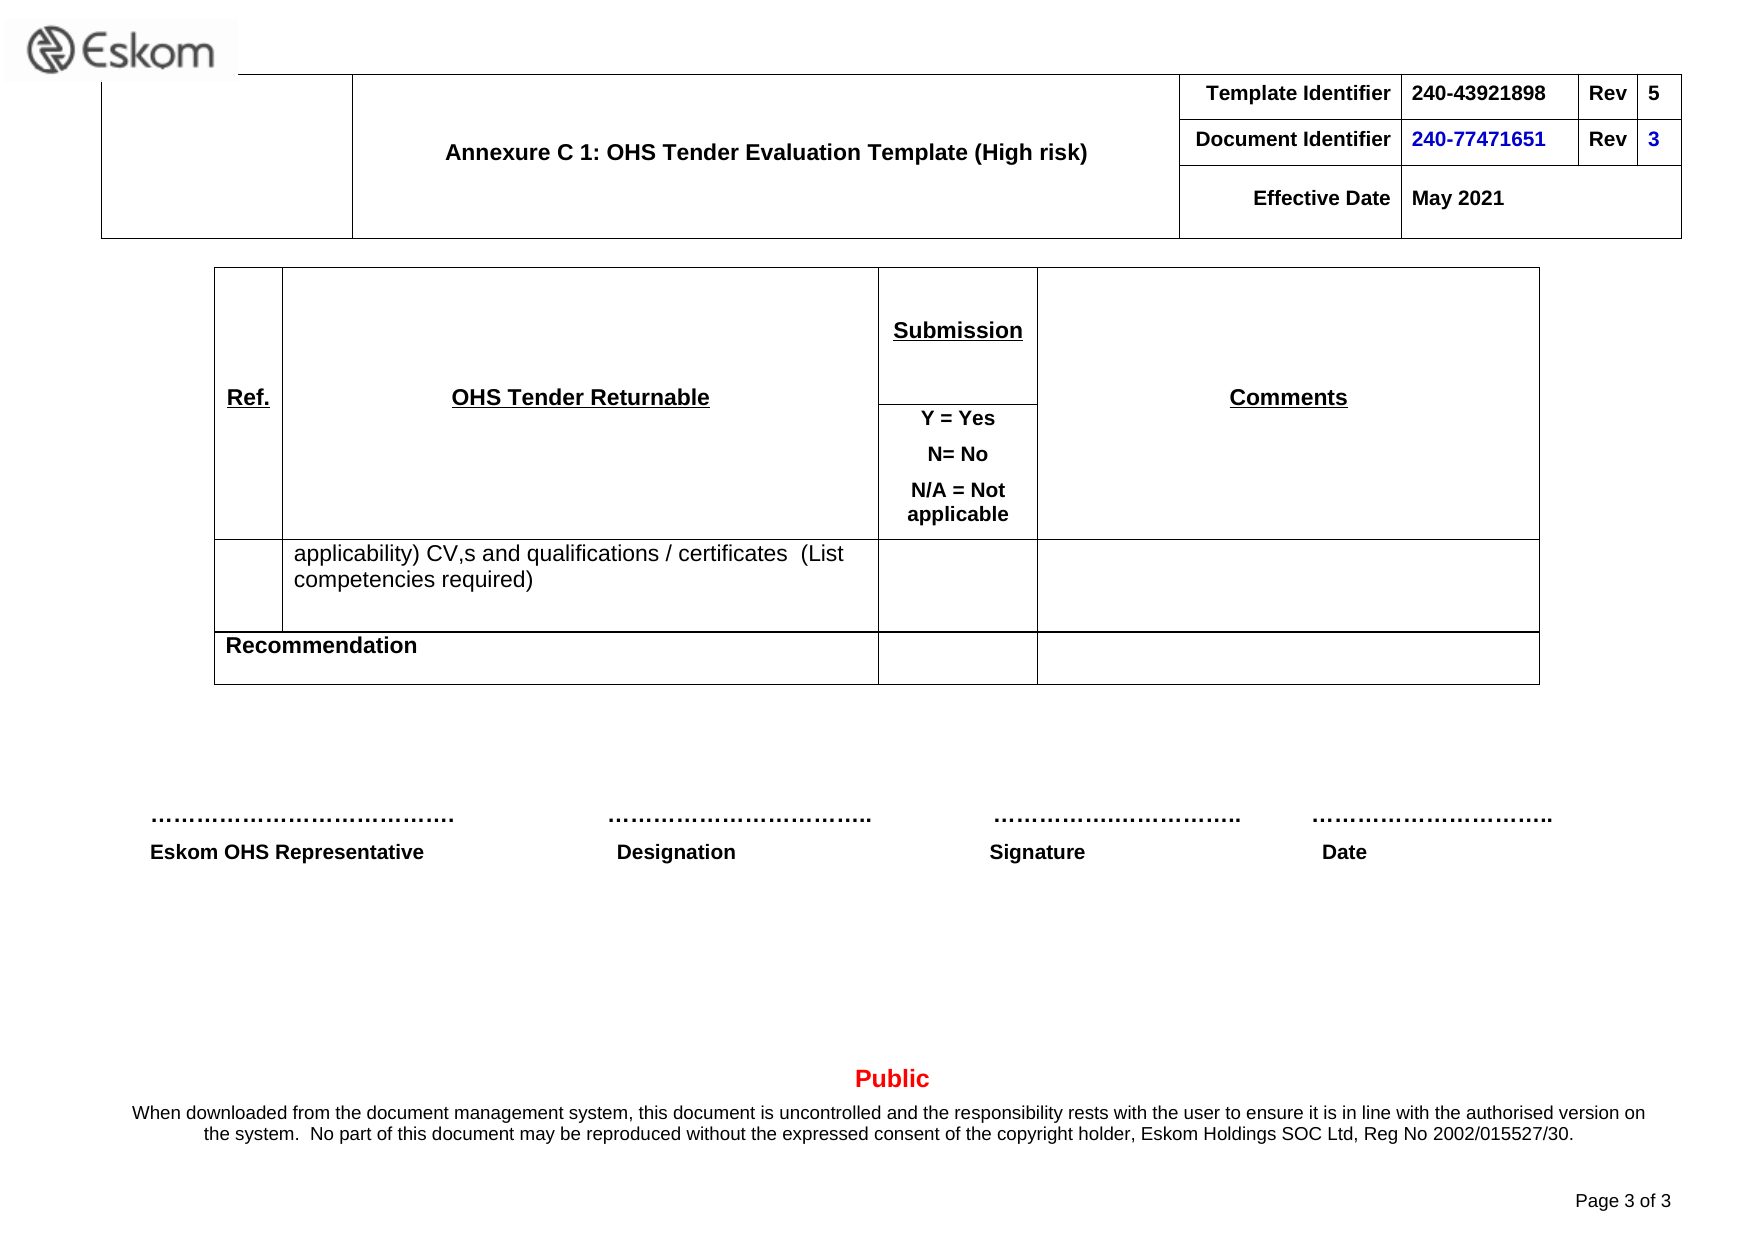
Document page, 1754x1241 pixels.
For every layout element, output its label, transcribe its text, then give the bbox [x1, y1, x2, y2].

text …………………………………. …………………………….. …………….…………….. ………………………….. [150, 801, 1604, 827]
table_header Submission [879, 268, 1037, 404]
table_cell 7 [215, 540, 282, 631]
table_cell OHS Competency (Consider scope of work, risks, OHS plan and applicability) CV,s and qualifications / certificates (List competencies required) [283, 540, 878, 631]
table_cell [879, 540, 1037, 631]
table_header Comments [1038, 268, 1539, 539]
table_cell [879, 633, 1037, 683]
table_cell [1038, 540, 1539, 631]
table_header OHS Tender Returnable [283, 268, 878, 539]
table_header Ref. [215, 268, 282, 539]
text Eskom OHS Representative Designation Signature Date [150, 840, 1604, 864]
table_cell Recommendation [215, 633, 878, 683]
table_cell Y = Yes N= No N/A = Not applicable [879, 405, 1037, 539]
table_cell [1038, 633, 1539, 683]
